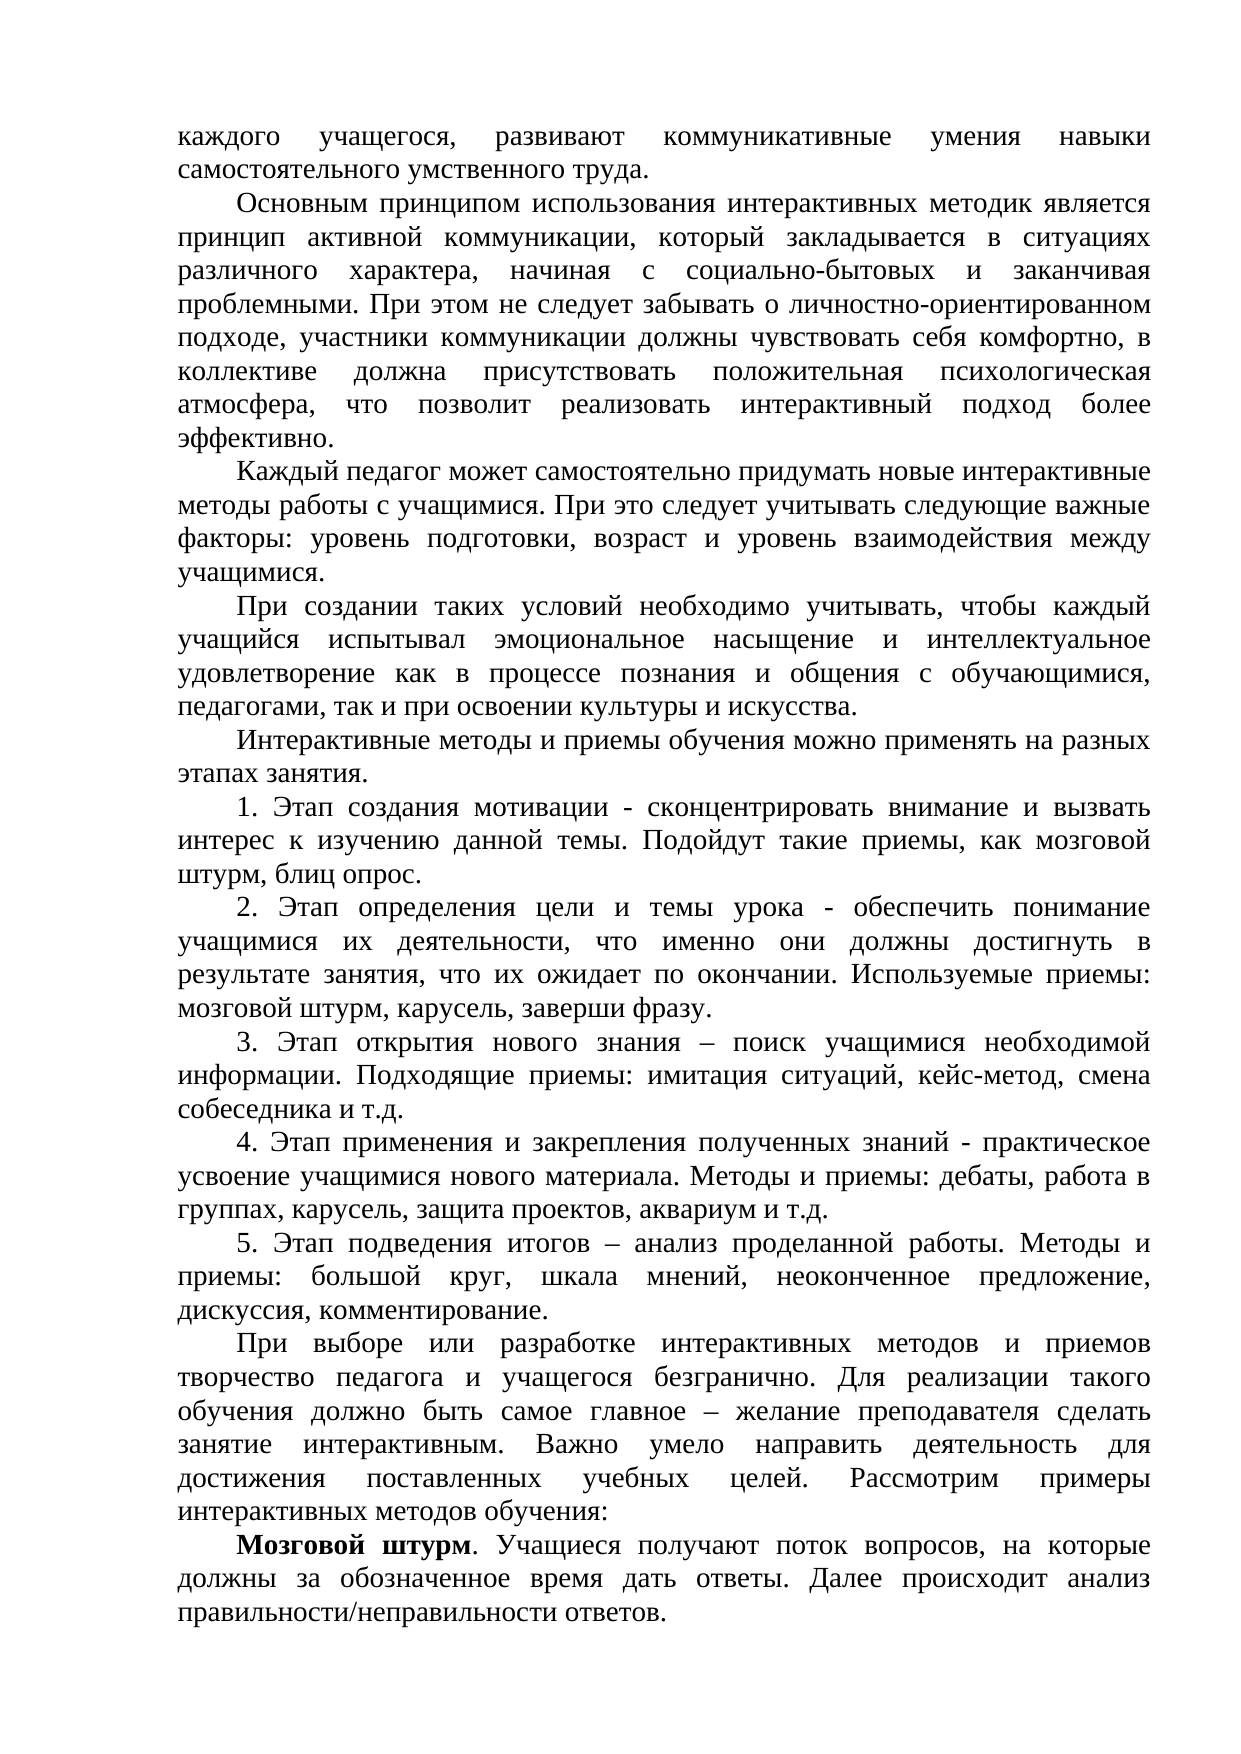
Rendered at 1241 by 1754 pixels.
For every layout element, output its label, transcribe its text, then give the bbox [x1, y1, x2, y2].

text При создании таких условий необходимо учитывать, чтобы каждый учащийся испытывал эмоциональное насыщение и интеллектуальное удовлетворение как в процессе познания и общения с обучающимися, педагогами, так и при освоении культуры и искусства. [177, 588, 1152, 722]
text При выборе или разработке интерактивных методов и приемов творчество педагога и учащегося безгранично. Для реализации такого обучения должно быть самое главное – желание преподавателя сделать занятие интерактивным. Важно умело направить деятельность для достижения поставленных учебных целей. Рассмотрим примеры интерактивных методов обучения: [177, 1326, 1152, 1527]
text Основным принципом использования интерактивных методик является принцип активной коммуникации, который закладывается в ситуациях различного характера, начиная с социально-бытовых и заканчивая проблемными. При этом не следует забывать о личностно-ориентированном подходе, участники коммуникации должны чувствовать себя комфортно, в коллективе должна присутствовать положительная психологическая атмосфера, что позволит реализовать интерактивный подход более эффективно. [177, 185, 1152, 453]
text Мозговой штурм. Учащиеся получают поток вопросов, на которые должны за обозначенное время дать ответы. Далее происходит анализ правильности/неправильности ответов. [177, 1527, 1152, 1627]
text 3. Этап открытия нового знания – поиск учащимися необходимой информации. Подходящие приемы: имитация ситуаций, кейс-метод, смена собеседника и т.д. [177, 1024, 1152, 1124]
text Каждый педагог может самостоятельно придумать новые интерактивные методы работы с учащимися. При это следует учитывать следующие важные факторы: уровень подготовки, возраст и уровень взаимодействия между учащимися. [177, 453, 1152, 588]
text 4. Этап применения и закрепления полученных знаний - практическое усвоение учащимися нового материала. Методы и приемы: дебаты, работа в группах, карусель, защита проектов, аквариум и т.д. [177, 1124, 1152, 1225]
text 1. Этап создания мотивации - сконцентрировать внимание и вызвать интерес к изучению данной темы. Подойдут такие приемы, как мозговой штурм, блиц опрос. [177, 789, 1152, 889]
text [177, 118, 1152, 185]
text 5. Этап подведения итогов – анализ проделанной работы. Методы и приемы: большой круг, шкала мнений, неоконченное предложение, дискуссия, комментирование. [177, 1225, 1152, 1326]
text 2. Этап определения цели и темы урока - обеспечить понимание учащимися их деятельности, что именно они должны достигнуть в результате занятия, что их ожидает по окончании. Используемые приемы: мозговой штурм, карусель, заверши фразу. [177, 889, 1152, 1024]
text Интерактивные методы и приемы обучения можно применять на разных этапах занятия. [177, 722, 1152, 789]
